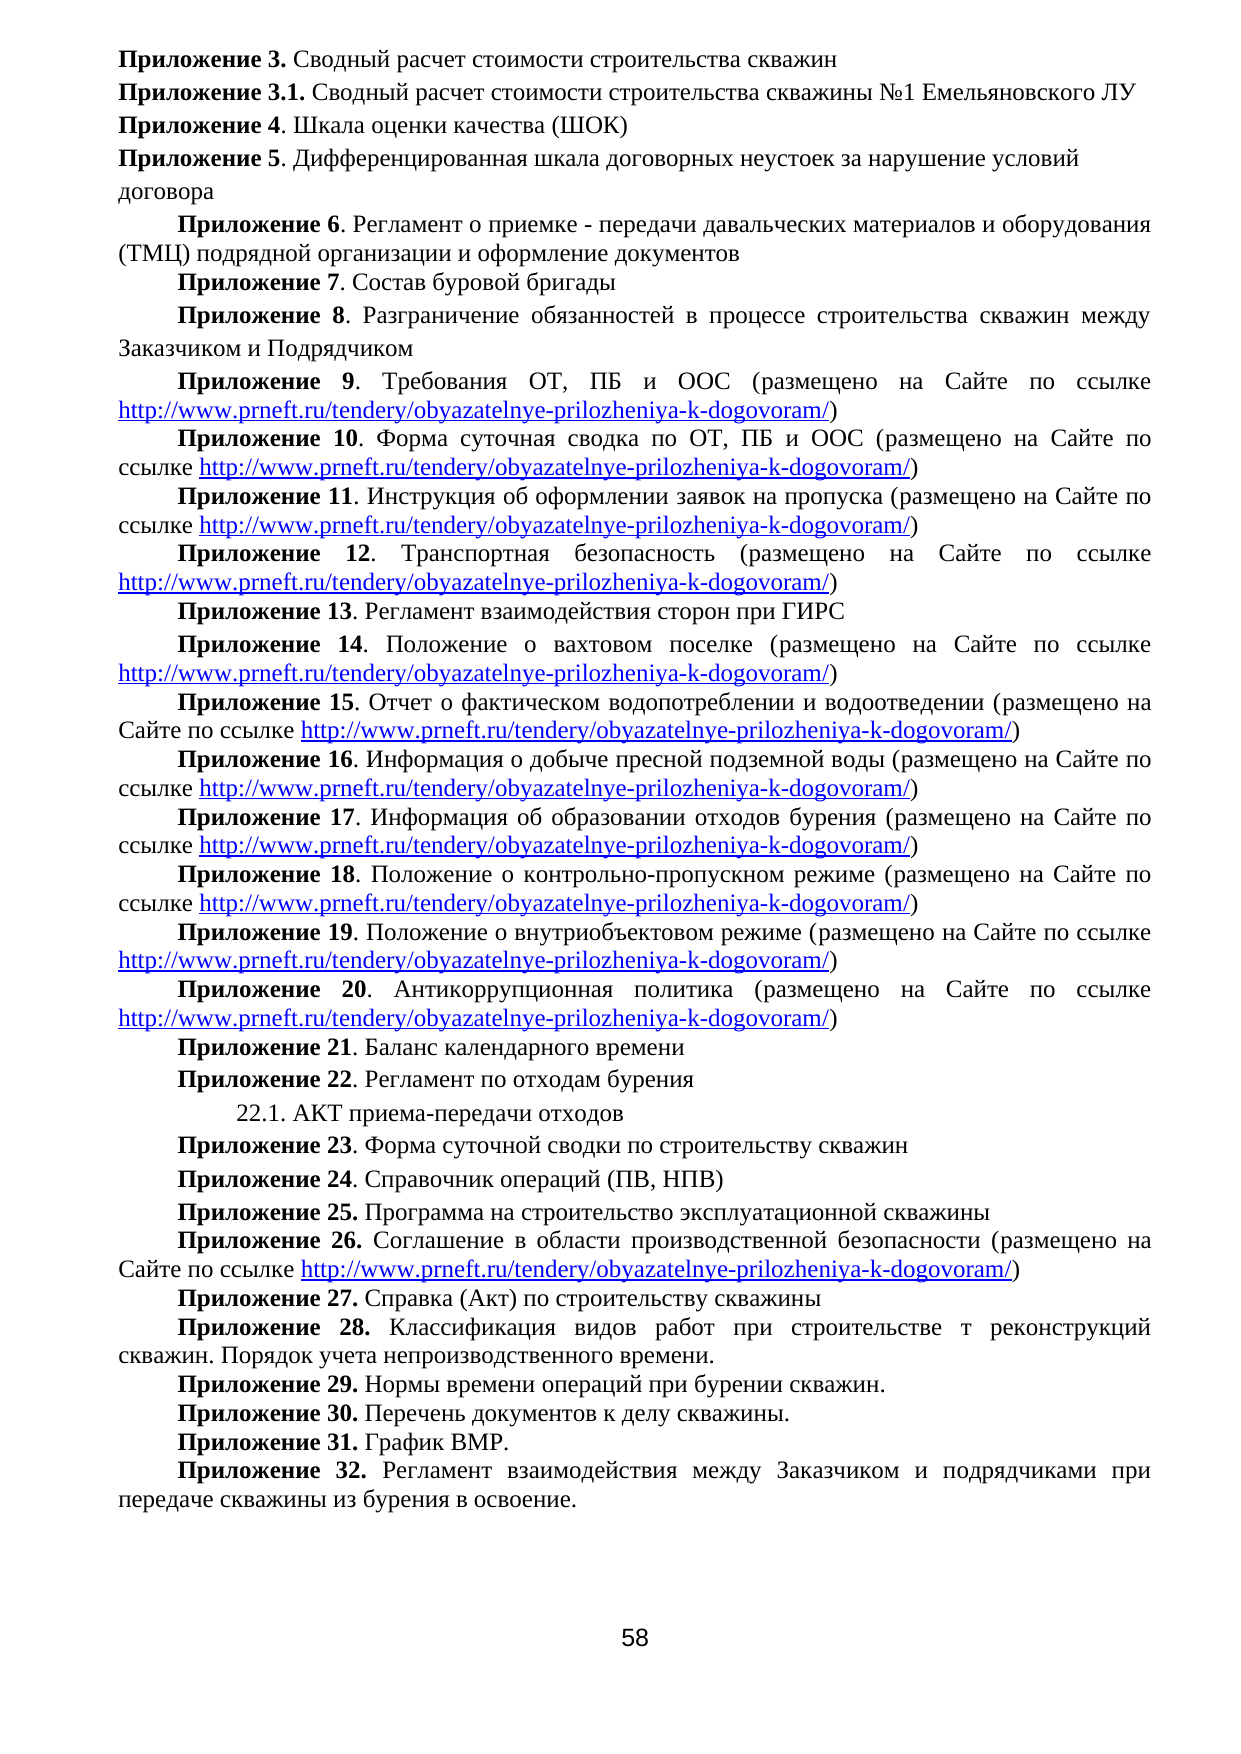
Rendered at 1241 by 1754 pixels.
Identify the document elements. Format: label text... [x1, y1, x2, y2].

text Приложение 6. Регламент о приемке - передачи давальческих материалов и оборудования (ТМЦ) подрядной организации и оформление документов [118, 209, 1152, 267]
text Приложение 25. Программа на строительство эксплуатационной скважины [118, 1197, 1152, 1225]
text Приложение 7. Состав буровой бригады [118, 267, 1152, 296]
text Приложение 31. График ВМР. [118, 1427, 1152, 1455]
text Приложение 10. Форма суточная сводка по ОТ, ПБ и ООС (размещено на Сайте по ссылке http://www.prneft.ru/tendery/obyazatelnye-prilozheniya-k-dogovoram/) [118, 423, 1152, 481]
text Приложение 3.1. Сводный расчет стоимости строительства скважины №1 Емельяновского ЛУ [118, 77, 1152, 106]
text Приложение 13. Регламент взаимодействия сторон при ГИРС [118, 596, 1152, 625]
text Приложение 8. Разграничение обязанностей в процессе строительства скважин между Заказчиком и Подрядчиком [118, 300, 1152, 362]
text 22.1. АКТ приема-передачи отходов [177, 1098, 1152, 1126]
text Приложение 9. Требования ОТ, ПБ и ООС (размещено на Сайте по ссылке http://www.prneft.ru/tendery/obyazatelnye-prilozheniya-k-dogovoram/) [118, 366, 1152, 423]
text Приложение 29. Нормы времени операций при бурении скважин. [118, 1369, 1152, 1398]
text Приложение 12. Транспортная безопасность (размещено на Сайте по ссылке http://www.prneft.ru/tendery/obyazatelnye-prilozheniya-k-dogovoram/) [118, 538, 1152, 596]
text Приложение 27. Справка (Акт) по строительству скважины [118, 1283, 1152, 1312]
text Приложение 11. Инструкция об оформлении заявок на пропуска (размещено на Сайте по ссылке http://www.prneft.ru/tendery/obyazatelnye-prilozheniya-k-dogovoram/) [118, 481, 1152, 538]
text Приложение 20. Антикоррупционная политика (размещено на Сайте по ссылке http://www.prneft.ru/tendery/obyazatelnye-prilozheniya-k-dogovoram/) [118, 974, 1152, 1032]
text Приложение 17. Информация об образовании отходов бурения (размещено на Сайте по ссылке http://www.prneft.ru/tendery/obyazatelnye-prilozheniya-k-dogovoram/) [118, 802, 1152, 859]
text Приложение 18. Положение о контрольно-пропускном режиме (размещено на Сайте по ссылке http://www.prneft.ru/tendery/obyazatelnye-prilozheniya-k-dogovoram/) [118, 859, 1152, 917]
text Приложение 30. Перечень документов к делу скважины. [118, 1398, 1152, 1427]
text Приложение 23. Форма суточной сводки по строительству скважин [118, 1131, 1152, 1159]
text Приложение 3. Сводный расчет стоимости строительства скважин [118, 44, 1152, 73]
text Приложение 5. Дифференцированная шкала договорных неустоек за нарушение условий договора [118, 143, 1152, 205]
text Приложение 32. Регламент взаимодействия между Заказчиком и подрядчиками при передаче скважины из бурения в освоение. [118, 1455, 1152, 1513]
text Приложение 21. Баланс календарного времени [118, 1032, 1152, 1060]
text Приложение 14. Положение о вахтовом поселке (размещено на Сайте по ссылке http://www.prneft.ru/tendery/obyazatelnye-prilozheniya-k-dogovoram/) [118, 629, 1152, 687]
text Приложение 24. Справочник операций (ПВ, НПВ) [118, 1164, 1152, 1192]
text Приложение 19. Положение о внутриобъектовом режиме (размещено на Сайте по ссылке http://www.prneft.ru/tendery/obyazatelnye-prilozheniya-k-dogovoram/) [118, 917, 1152, 974]
text Приложение 22. Регламент по отходам бурения [118, 1064, 1152, 1093]
text Приложение 28. Классификация видов работ при строительстве т реконструкций скважин. Порядок учета непроизводственного времени. [118, 1312, 1152, 1369]
text Приложение 26. Соглашение в области производственной безопасности (размещено на Сайте по ссылке http://www.prneft.ru/tendery/obyazatelnye-prilozheniya-k-dogovoram/) [118, 1225, 1152, 1283]
text Приложение 16. Информация о добыче пресной подземной воды (размещено на Сайте по ссылке http://www.prneft.ru/tendery/obyazatelnye-prilozheniya-k-dogovoram/) [118, 744, 1152, 802]
text Приложение 15. Отчет о фактическом водопотреблении и водоотведении (размещено на Сайте по ссылке http://www.prneft.ru/tendery/obyazatelnye-prilozheniya-k-dogovoram/) [118, 687, 1152, 744]
list Приложение 4. Шкала оценки качества (ШОК) [118, 110, 1152, 139]
